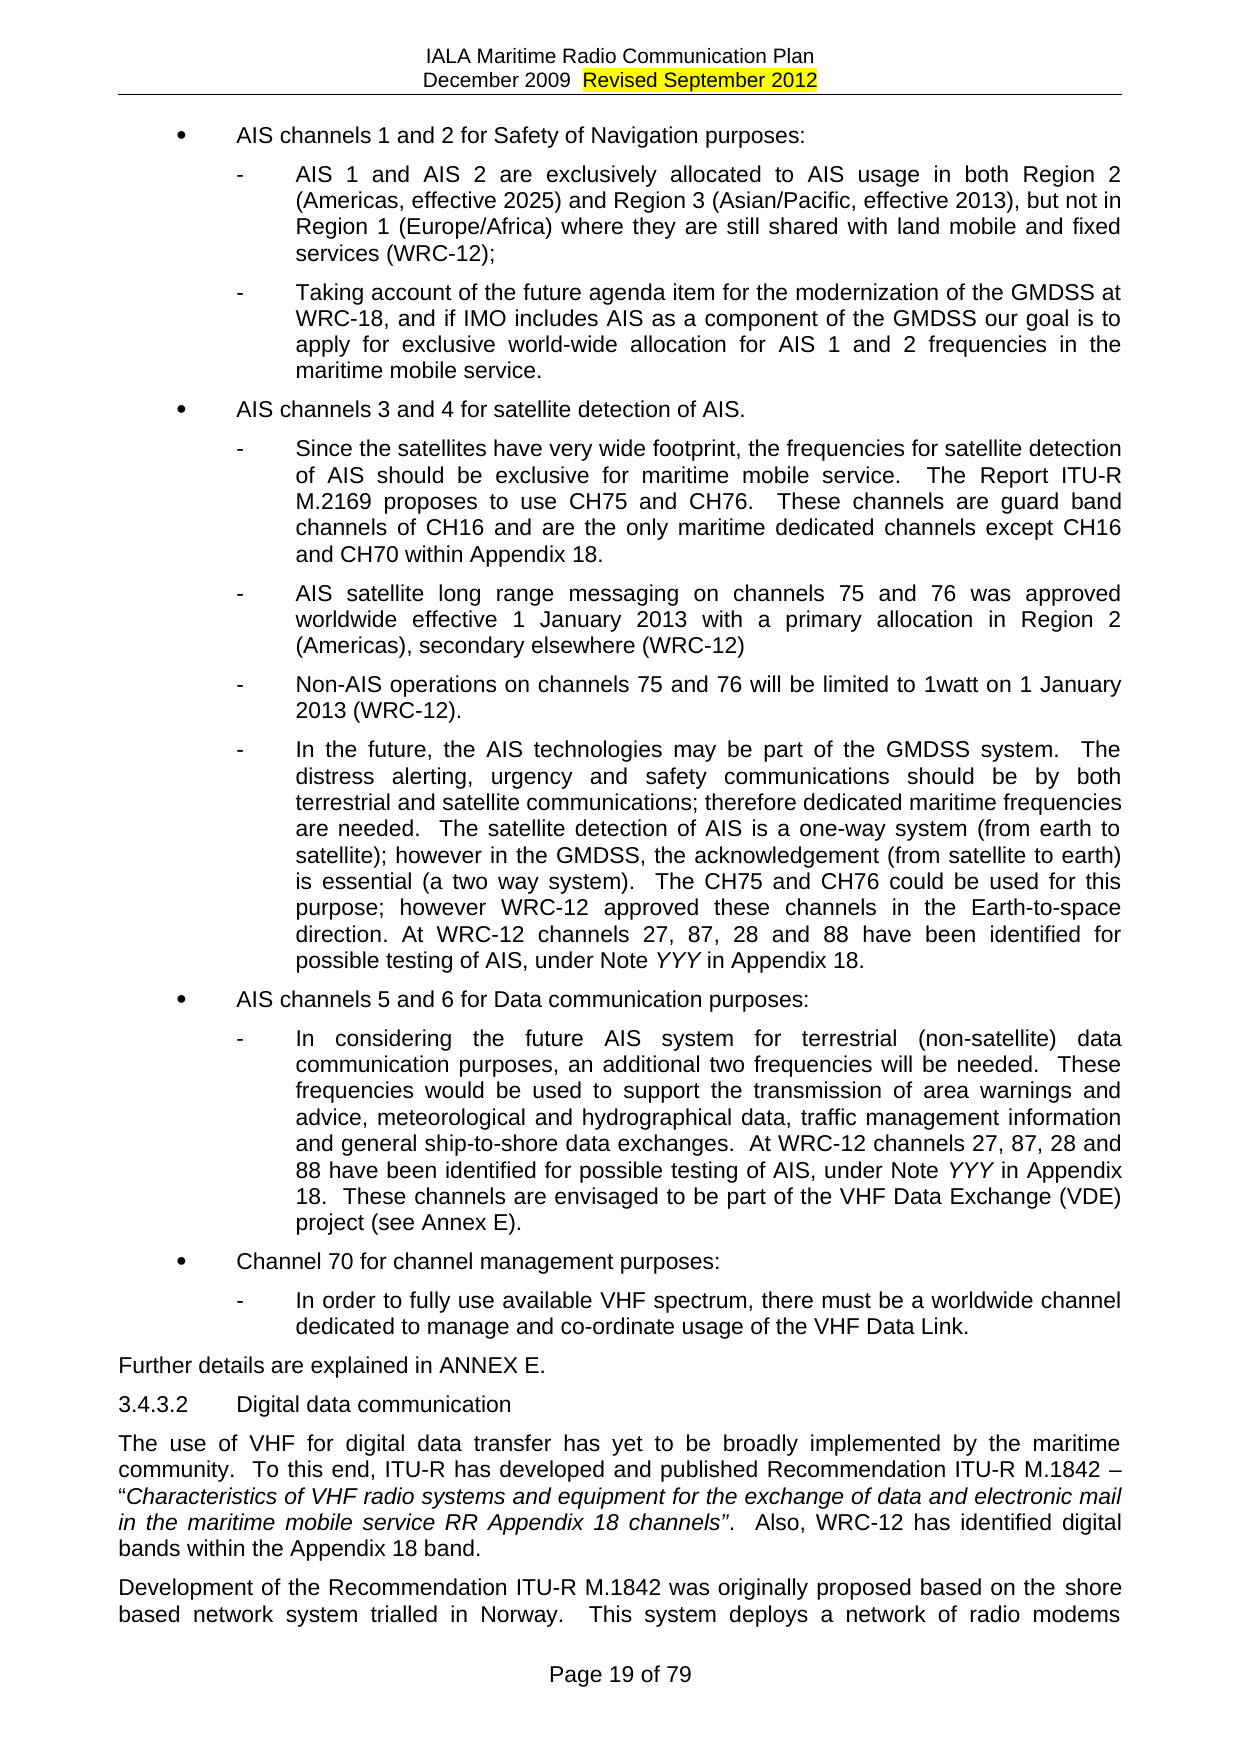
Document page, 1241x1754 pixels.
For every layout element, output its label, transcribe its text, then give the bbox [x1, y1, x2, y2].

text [118, 1574, 1122, 1627]
subtitle Digital data communication [118, 1391, 1122, 1417]
text Channel 70 for channel management purposes: [177, 1248, 1122, 1274]
text AIS channels 5 and 6 for Data communication purposes: [177, 986, 1122, 1012]
text AIS satellite long range messaging on channels 75 and 76 was approved worldwide effective 1 January 2013 with a primary allocation in Region 2 (Americas), secondary elsewhere (WRC-12) [236, 579, 1122, 658]
text AIS channels 3 and 4 for satellite detection of AIS. [177, 396, 1122, 423]
text The use of VHF for digital data transfer has yet to be broadly implemented by the maritime community. To this end, ITU-R has developed and published Recommendation ITU-R M.1842 – “Characteristics of VHF radio systems and equipment for the exchange of data and electronic mail in the maritime mobile service RR Appendix 18 channels”. Also, WRC-12 has identified digital bands within the Appendix 18 band. [118, 1430, 1122, 1562]
text Since the satellites have very wide footprint, the frequencies for satellite detection of AIS should be exclusive for maritime mobile service. The Report ITU-R M.2169 proposes to use CH75 and CH76. These channels are guard band channels of CH16 and are the only maritime dedicated channels except CH16 and CH70 within Appendix 18. [236, 435, 1122, 567]
text AIS 1 and AIS 2 are exclusively allocated to AIS usage in both Region 2 (Americas, effective 2025) and Region 3 (Asian/Pacific, effective 2013), but not in Region 1 (Europe/Africa) where they are still shared with land mobile and fixed services (WRC-12); [236, 161, 1122, 266]
text Non-AIS operations on channels 75 and 76 will be limited to 1watt on 1 January 2013 (WRC-12). [236, 671, 1122, 724]
text In considering the future AIS system for terrestrial (non-satellite) data communication purposes, an additional two frequencies will be needed. These frequencies would be used to support the transmission of area warnings and advice, meteorological and hydrographical data, traffic management information and general ship-to-shore data exchanges. At WRC-12 channels 27, 87, 28 and 88 have been identified for possible testing of AIS, under Note YYY in Appendix 18. These channels are envisaged to be part of the VHF Data Exchange (VDE) project (see Annex E). [236, 1025, 1122, 1236]
text AIS channels 1 and 2 for Safety of Navigation purposes: [177, 122, 1122, 148]
text Taking account of the future agenda item for the modernization of the GMDSS at WRC-18, and if IMO includes AIS as a component of the GMDSS our goal is to apply for exclusive world-wide allocation for AIS 1 and 2 frequencies in the maritime mobile service. [236, 278, 1122, 384]
text Further details are explained in ANNEX E. [118, 1352, 1122, 1378]
text In the future, the AIS technologies may be part of the GMDSS system. The distress alerting, urgency and safety communications should be by both terrestrial and satellite communications; therefore dedicated maritime frequencies are needed. The satellite detection of AIS is a one-way system (from earth to satellite); however in the GMDSS, the acknowledgement (from satellite to earth) is essential (a two way system). The CH75 and CH76 could be used for this purpose; however WRC-12 approved these channels in the Earth-to-space direction. At WRC-12 channels 27, 87, 28 and 88 have been identified for possible testing of AIS, under Note YYY in Appendix 18. [236, 736, 1122, 973]
text In order to fully use available VHF spectrum, there must be a worldwide channel dedicated to manage and co-ordinate usage of the VHF Data Link. [236, 1287, 1122, 1340]
